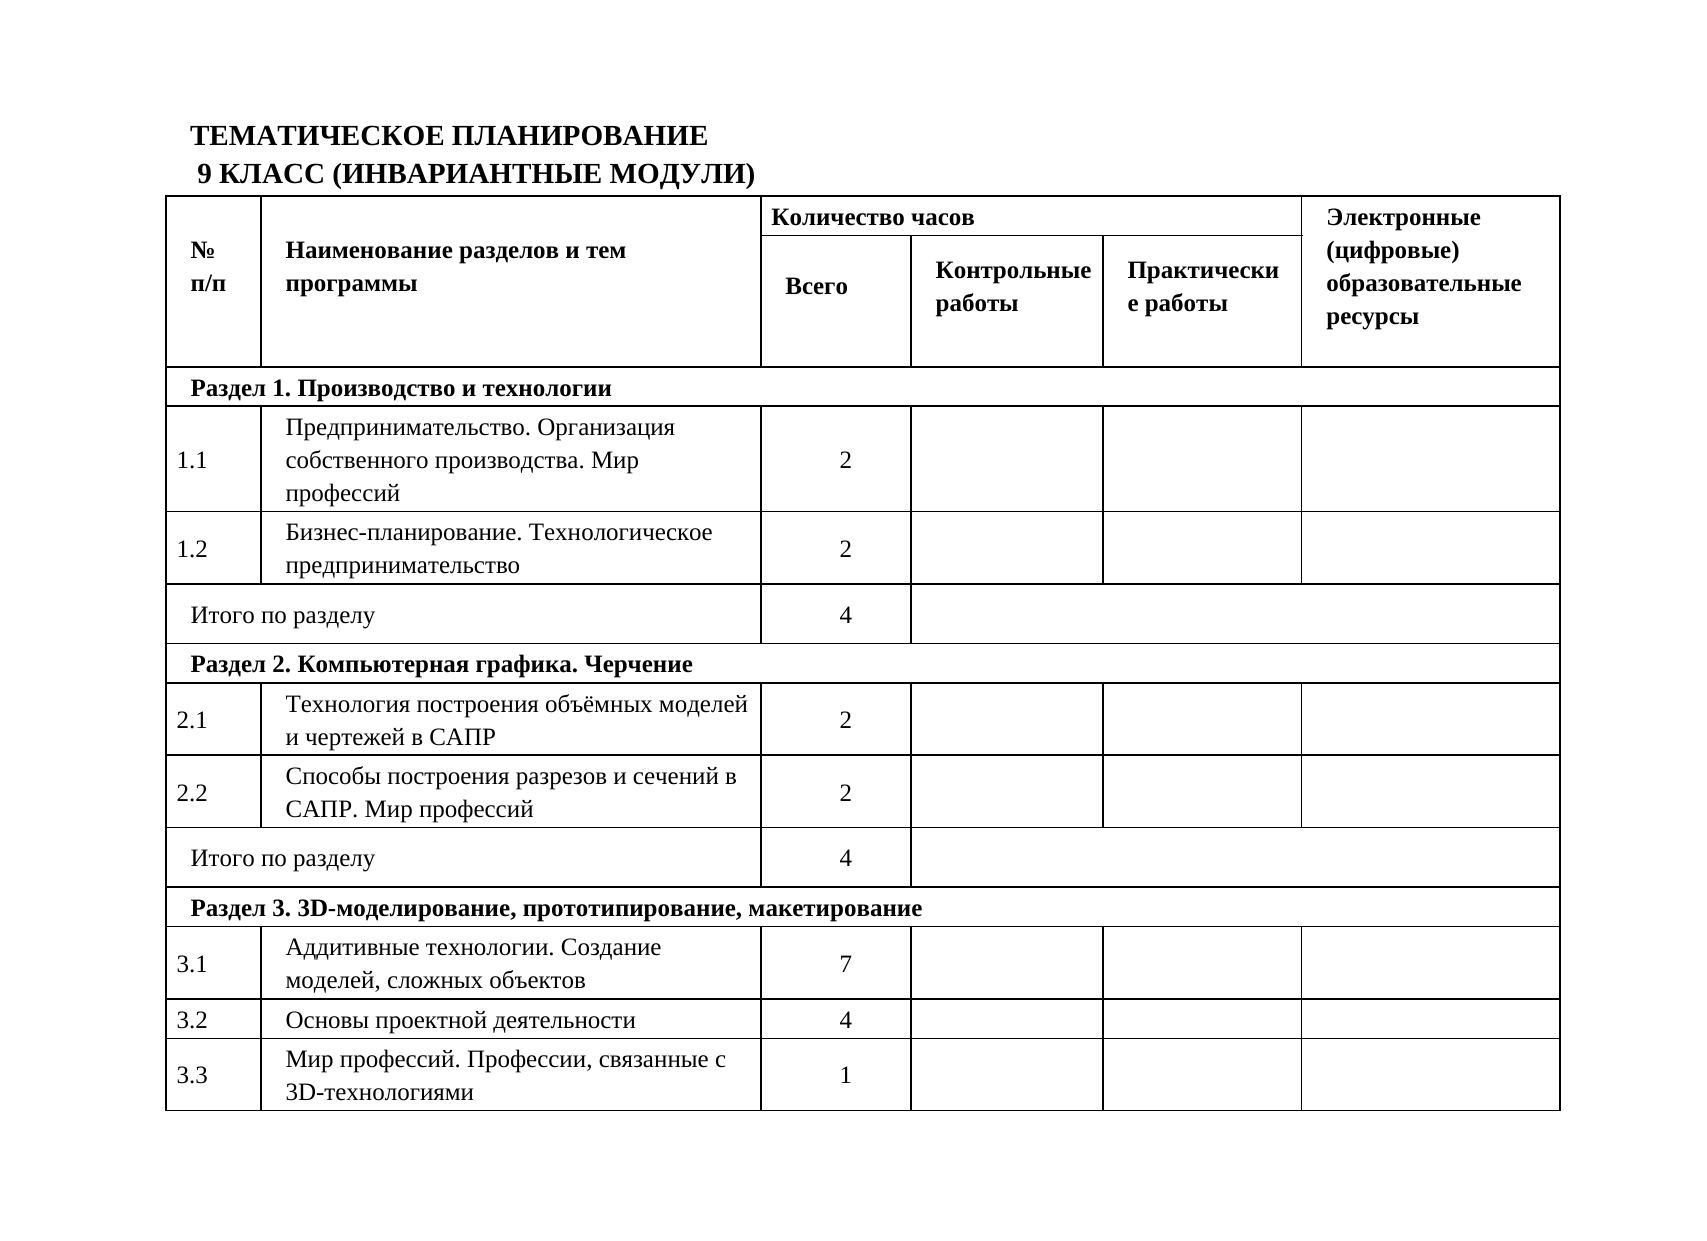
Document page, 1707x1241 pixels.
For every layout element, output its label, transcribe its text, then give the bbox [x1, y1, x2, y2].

table_cell [1302, 407, 1559, 511]
table_cell Итого по разделу [167, 585, 760, 643]
table_cell [912, 1000, 1102, 1037]
text ТЕМАТИЧЕСКОЕ ПЛАНИРОВАНИЕ [190, 118, 1618, 152]
table_cell [1104, 927, 1301, 998]
table_cell Раздел 3. 3D-моделирование, прототипирование, макетирование [167, 888, 1559, 926]
table_cell [912, 828, 1559, 886]
table_cell Основы проектной деятельности [262, 1000, 760, 1037]
table_cell 1 [762, 1039, 910, 1110]
text 9 КЛАСС (ИНВАРИАНТНЫЕ МОДУЛИ) [190, 157, 1618, 190]
table_cell [1104, 1039, 1301, 1110]
table_header Количество часов [762, 197, 1301, 234]
table_cell [1302, 756, 1559, 827]
table_cell [912, 927, 1102, 998]
table_cell 7 [762, 927, 910, 998]
table_cell 1.2 [167, 512, 260, 583]
table_cell [912, 407, 1102, 511]
table_cell Аддитивные технологии. Создание моделей, сложных объектов [262, 927, 760, 998]
table_cell [1104, 684, 1301, 754]
table_cell [912, 585, 1559, 643]
table_cell Итого по разделу [167, 828, 760, 886]
table_cell 2 [762, 407, 910, 511]
table_cell Способы построения разрезов и сечений в САПР. Мир профессий [262, 756, 760, 827]
table_cell [912, 756, 1102, 827]
table_cell [912, 684, 1102, 754]
table_cell 2.1 [167, 684, 260, 754]
table_cell Технология построения объёмных моделей и чертежей в САПР [262, 684, 760, 754]
table_cell [1302, 927, 1559, 998]
table_cell Контрольные работы [912, 236, 1102, 366]
table_header Наименование разделов и тем программы [262, 197, 760, 366]
table_header Электронные (цифровые) образовательные ресурсы [1302, 197, 1559, 366]
table_cell 2 [762, 756, 910, 827]
table_cell 4 [762, 828, 910, 886]
table_cell [1104, 512, 1301, 583]
table_cell [912, 1039, 1102, 1110]
table_cell 3.2 [167, 1000, 260, 1037]
table_cell [1104, 1000, 1301, 1037]
table_cell Раздел 2. Компьютерная графика. Черчение [167, 644, 1559, 682]
table_cell 4 [762, 585, 910, 643]
table_cell Всего [762, 236, 910, 366]
table_cell Бизнес-планирование. Технологическое предпринимательство [262, 512, 760, 583]
table_header № п/п [167, 197, 260, 366]
table_cell [1104, 756, 1301, 827]
table_cell Раздел 1. Производство и технологии [167, 368, 1559, 405]
table_cell 3.3 [167, 1039, 260, 1110]
table_cell 2.2 [167, 756, 260, 827]
table_cell 3.1 [167, 927, 260, 998]
table_cell Практические работы [1104, 236, 1301, 366]
table_cell 2 [762, 512, 910, 583]
table_cell [1302, 1039, 1559, 1110]
table_cell 2 [762, 684, 910, 754]
table_cell Мир профессий. Профессии, связанные с 3D-технологиями [262, 1039, 760, 1110]
table_cell 4 [762, 1000, 910, 1037]
table_cell [1302, 512, 1559, 583]
table_cell Предпринимательство. Организация собственного производства. Мир профессий [262, 407, 760, 511]
table_cell [1104, 407, 1301, 511]
table_cell 1.1 [167, 407, 260, 511]
table_cell [912, 512, 1102, 583]
table_cell [1302, 1000, 1559, 1037]
table_cell [1302, 684, 1559, 754]
